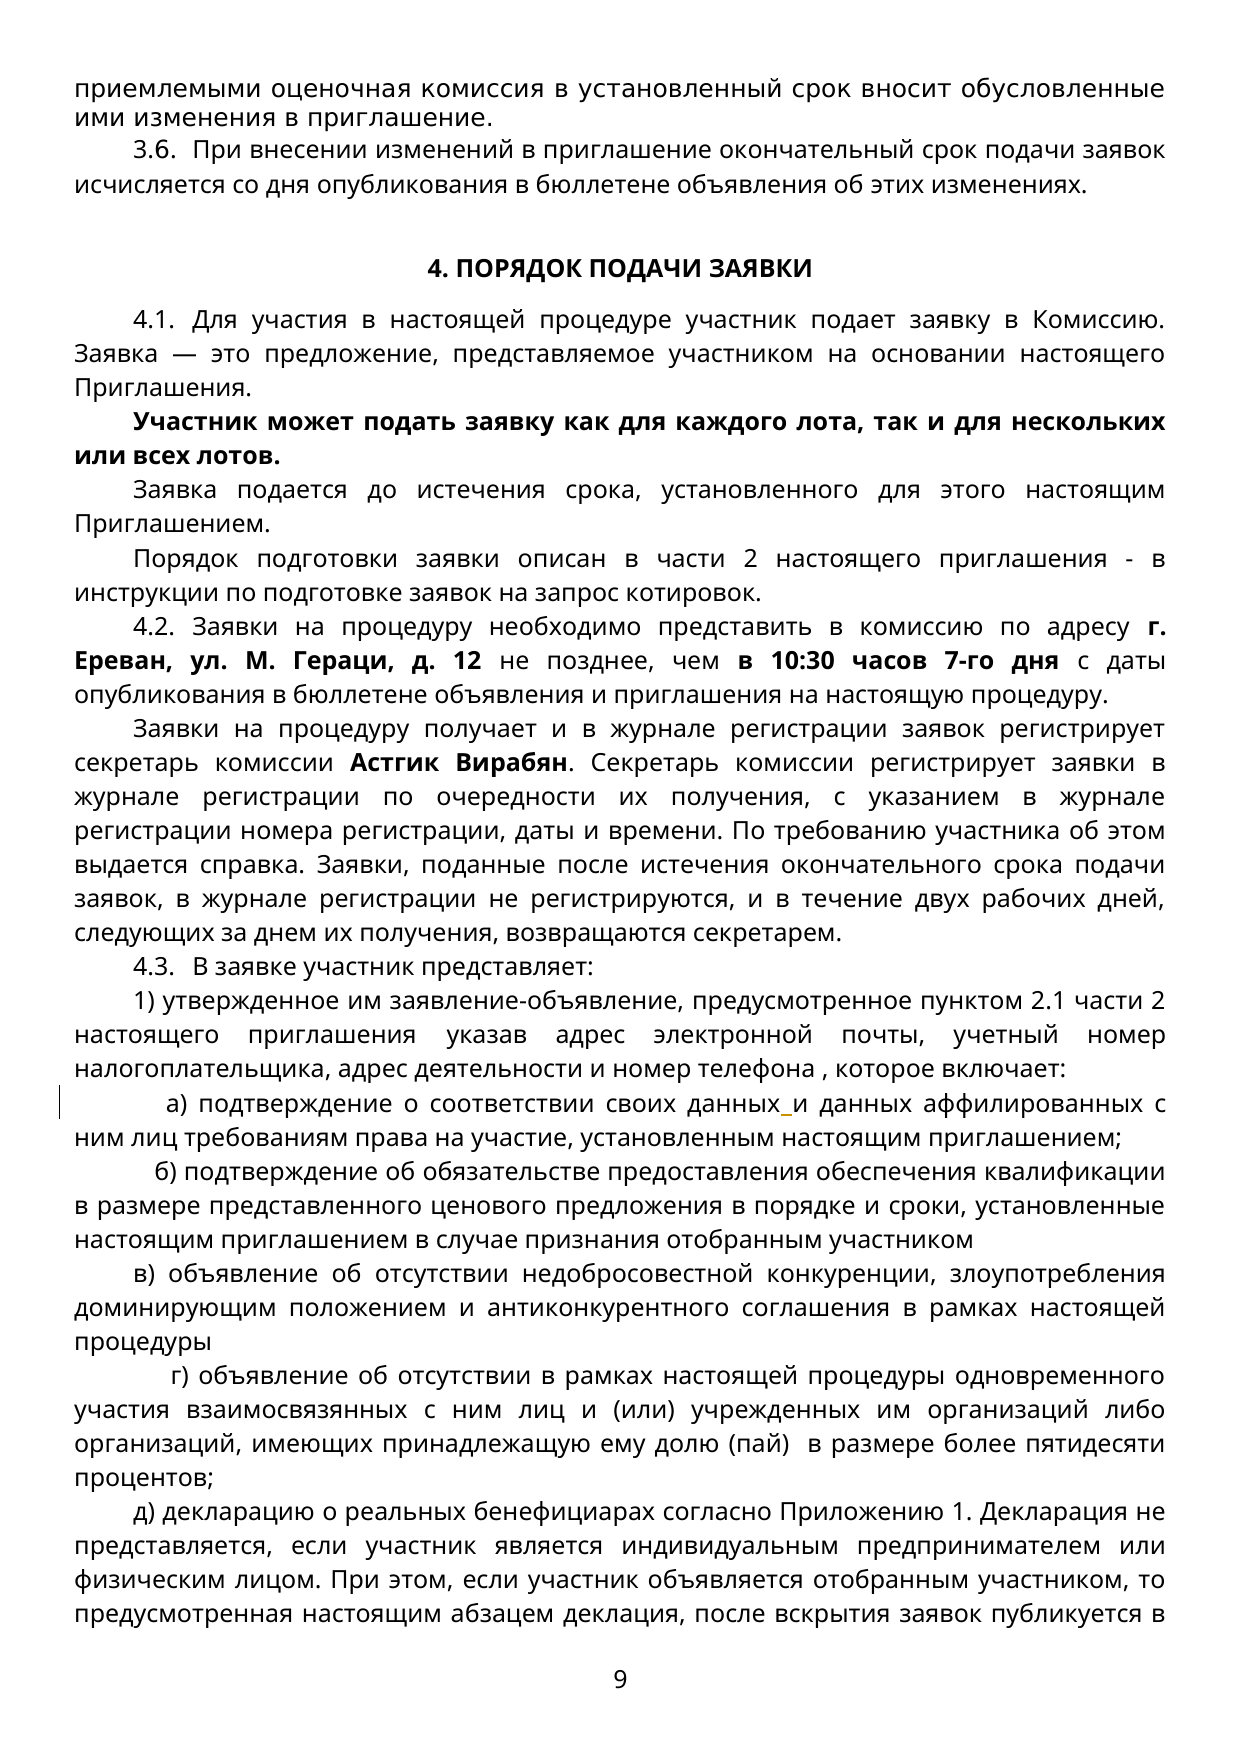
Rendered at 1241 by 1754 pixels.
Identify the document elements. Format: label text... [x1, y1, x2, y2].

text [74, 74, 1167, 132]
text 1) утвержденное им заявление-объявление, предусмотренное пунктом 2.1 части 2 настоящего приглашения указав адрес электронной почты, учетный номер налогоплательщика, адрес деятельности и номер телефона , которое включает: [74, 983, 1167, 1085]
text 4. ПОРЯДОК ПОДАЧИ ЗАЯВКИ [74, 251, 1167, 285]
text Порядок подготовки заявки описан в части 2 настоящего приглашения - в инструкции по подготовке заявок на запрос котировок. [74, 540, 1167, 608]
text Заявка подается до истечения срока, установленного для этого настоящим Приглашением. [74, 472, 1167, 540]
text 4.2. Заявки на процедуру необходимо представить в комиссию по адресу г. Ереван, ул. М. Гераци, д. 12 не позднее, чем в 10:30 часов 7-го дня с даты опубликования в бюллетене объявления и приглашения на настоящую процедуру. [74, 608, 1167, 711]
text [74, 1494, 1167, 1630]
text 3.6. При внесении изменений в приглашение окончательный срок подачи заявок исчисляется со дня опубликования в бюллетене объявления об этих изменениях. [74, 132, 1167, 200]
text Участник может подать заявку как для каждого лота, так и для нескольких или всех лотов. [74, 404, 1167, 472]
text б) подтверждение об обязательстве предоставления обеспечения квалификации в размере представленного ценового предложения в порядке и сроки, установленные настоящим приглашением в случае признания отобранным участником [74, 1153, 1167, 1256]
text а) подтверждение о соответствии своих данныхи данных аффилированных с ним лиц требованиям права на участие, установленным настоящим приглашением; [74, 1085, 1167, 1153]
text 4.1. Для участия в настоящей процедуре участник подает заявку в Комиссию. Заявка — это предложение, представляемое участником на основании настоящего Приглашения. [74, 302, 1167, 404]
text 4.3. В заявке участник представляет: [74, 949, 1167, 983]
text г) объявление об отсутствии в рамках настоящей процедуры одновременного участия взаимосвязянных с ним лиц и (или) учрежденных им организаций либо организаций, имеющих принадлежащую ему долю (пай) в размере более пятидесяти процентов; [74, 1358, 1167, 1494]
text Заявки на процедуру получает и в журнале регистрации заявок регистрирует секретарь комиссии Астгик Вирабян. Секретарь комиссии регистрирует заявки в журнале регистрации по очередности их получения, с указанием в журнале регистрации номера регистрации, даты и времени. По требованию участника об этом выдается справка. Заявки, поданные после истечения окончательного срока подачи заявок, в журнале регистрации не регистрируются, и в течение двух рабочих дней, следующих за днем их получения, возвращаются секретарем. [74, 711, 1167, 949]
text в) объявление об отсутствии недобросовестной конкуренции, злоупотребления доминирующим положением и антиконкурентного соглашения в рамках настоящей процедуры [74, 1256, 1167, 1358]
